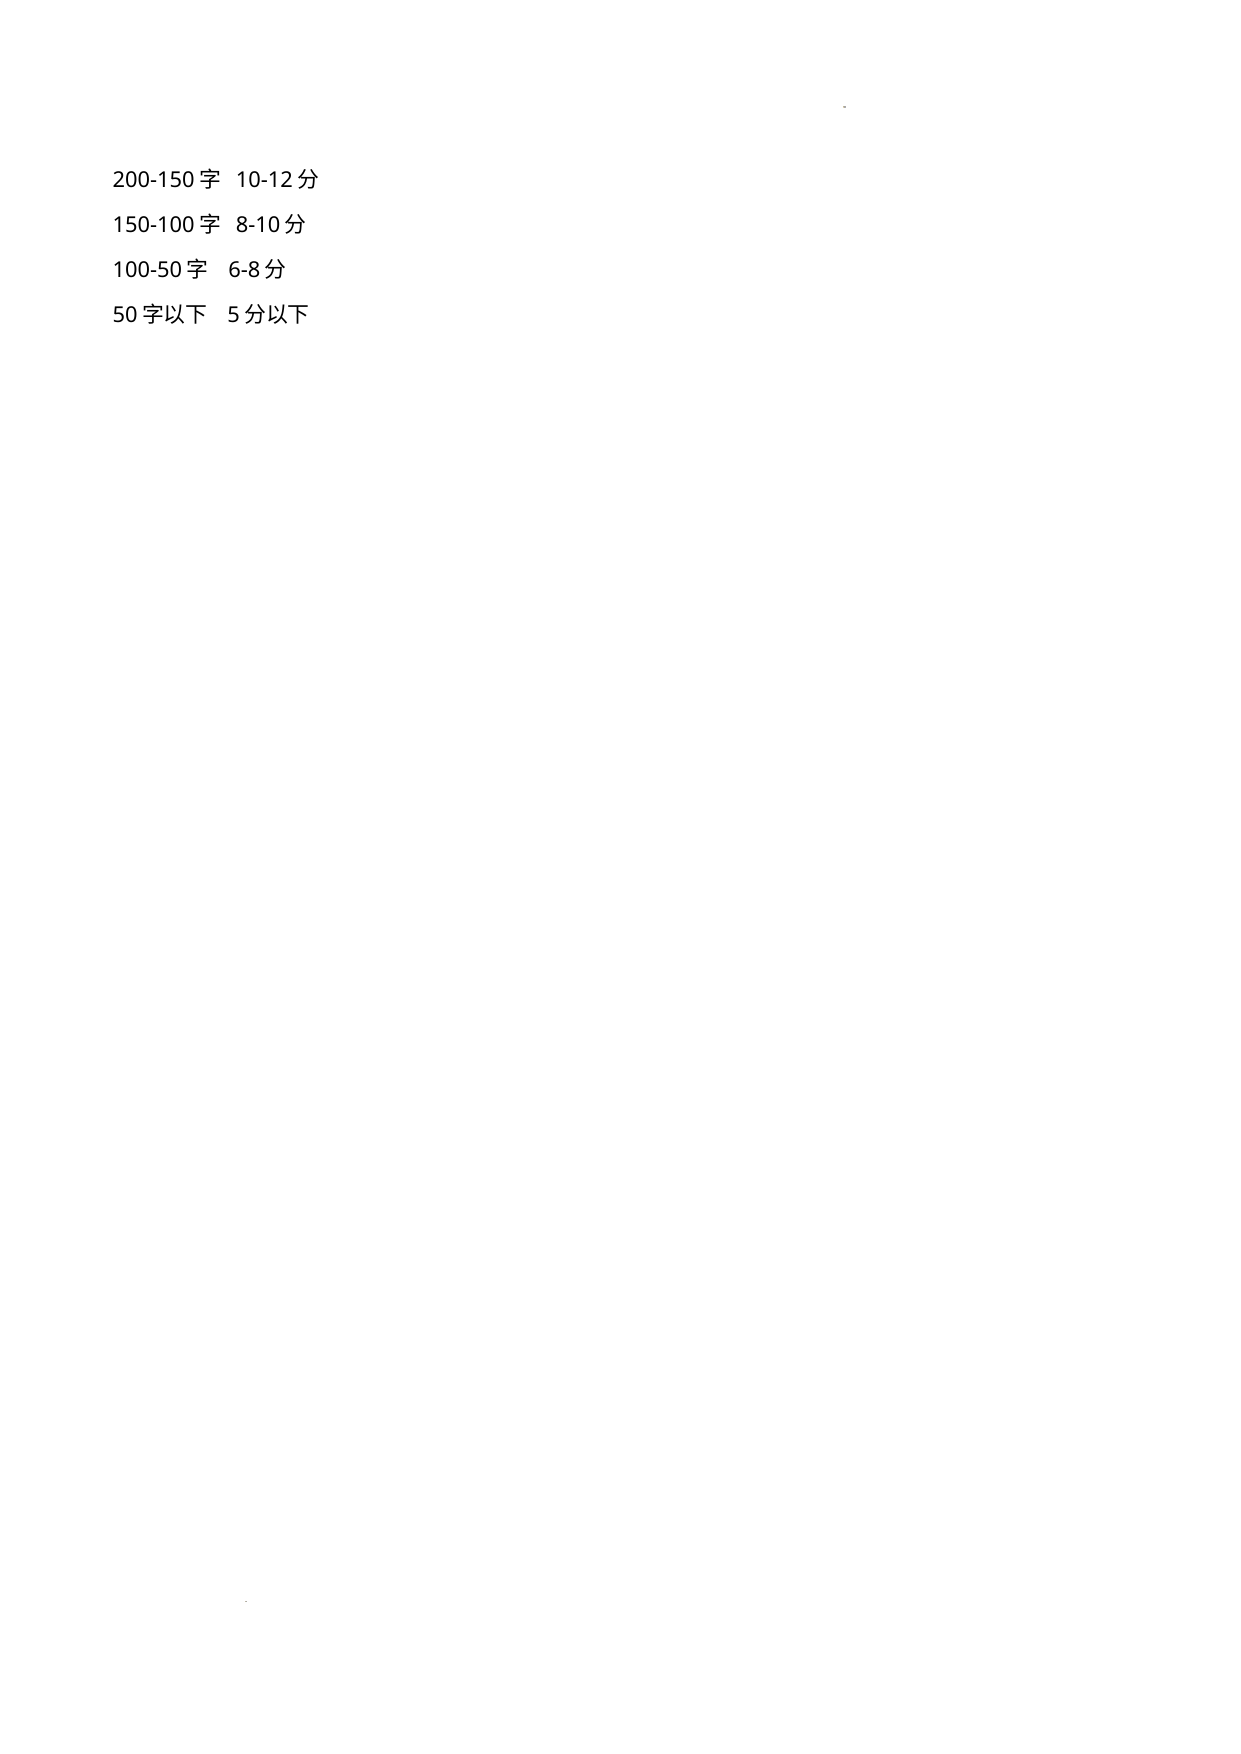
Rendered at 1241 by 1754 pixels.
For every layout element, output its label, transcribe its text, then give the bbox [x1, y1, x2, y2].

text 100-50字 6-8分 [112, 252, 1128, 284]
text 150-100字 8-10分 [112, 207, 1128, 239]
text 200-150字 10-12分 [112, 162, 1128, 194]
text 50字以下 5分以下 [112, 297, 1128, 329]
